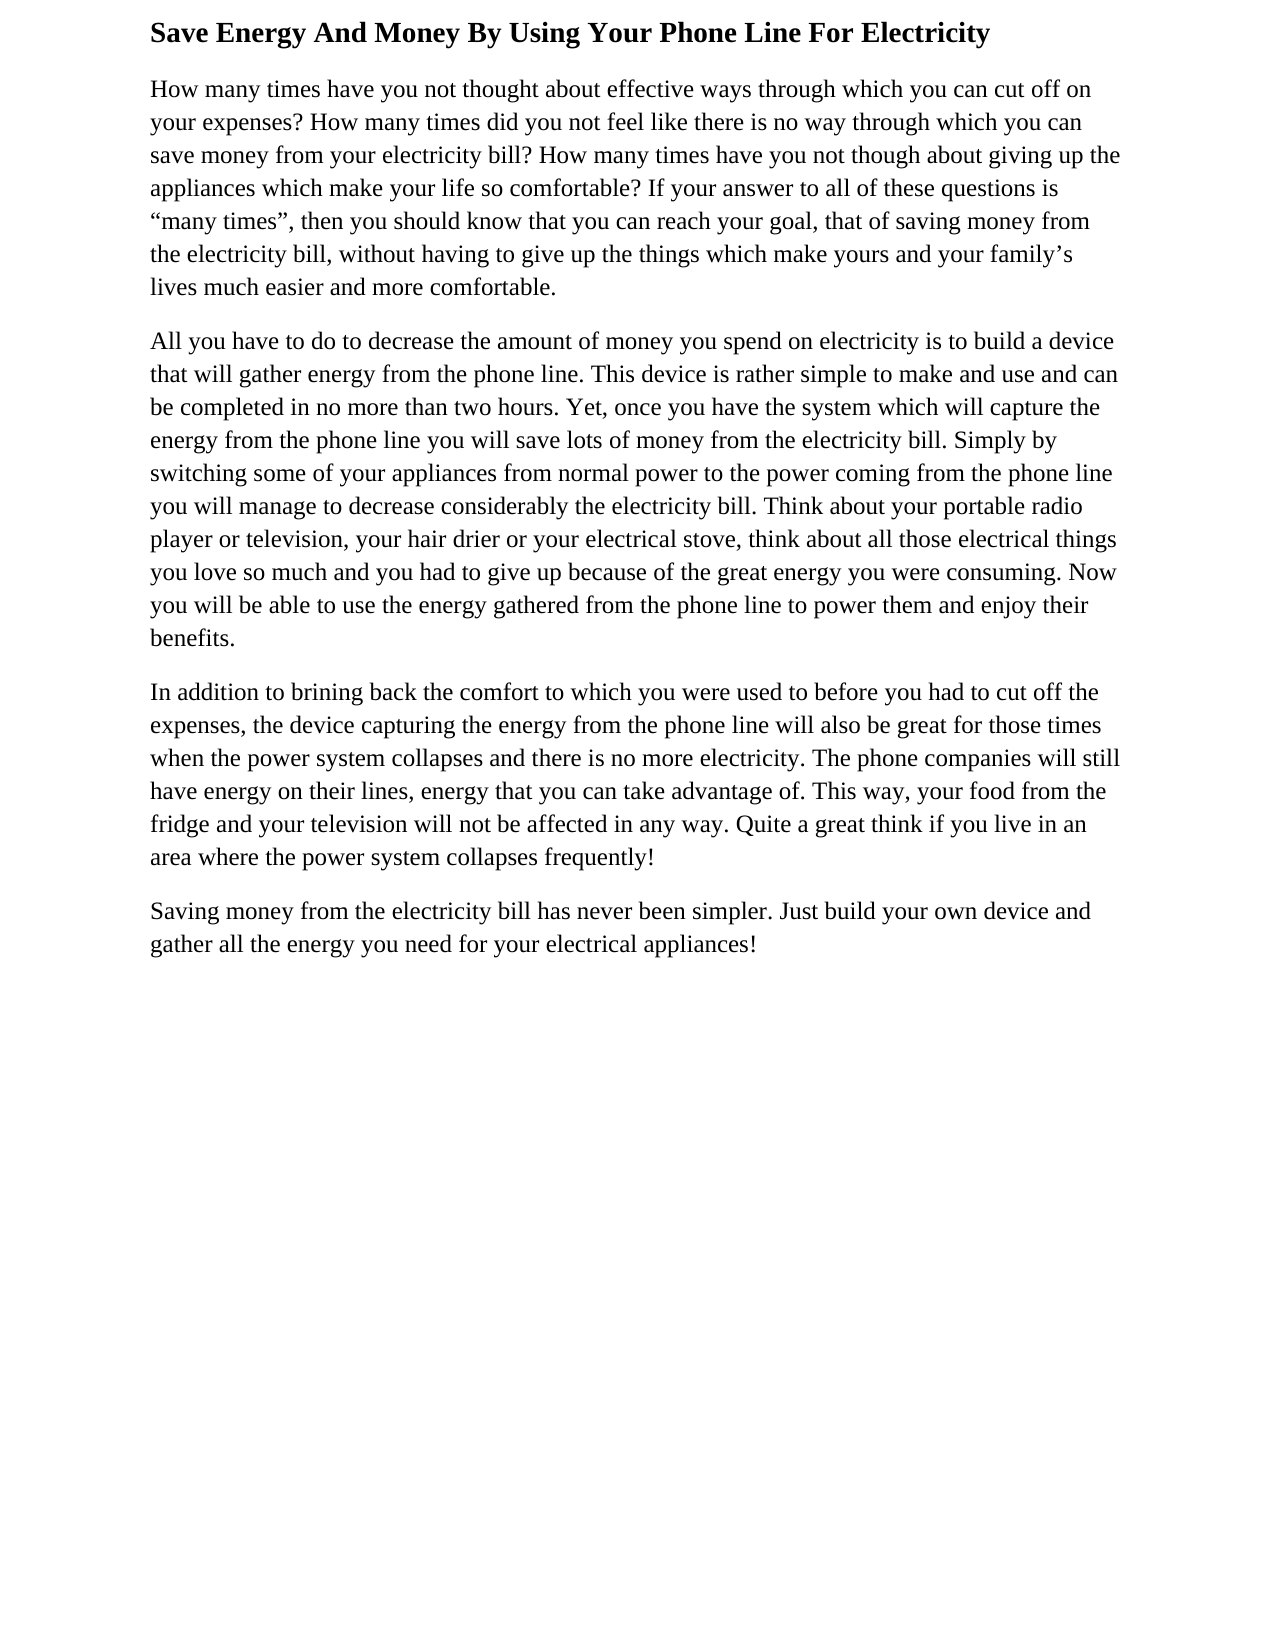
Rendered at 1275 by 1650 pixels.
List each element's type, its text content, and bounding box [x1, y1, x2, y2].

text Save Energy And Money By Using Your Phone Line For Electricity [150, 15, 1125, 48]
text All you have to do to decrease the amount of money you spend on electricity is to build a device that will gather energy from the phone line. This device is rather simple to make and use and can be completed in no more than two hours. Yet, once you have the system which will capture the energy from the phone line you will save lots of money from the electricity bill. Simply by switching some of your appliances from normal power to the power coming from the phone line you will manage to decrease considerably the electricity bill. Think about your portable radio player or television, your hair drier or your electrical stove, think about all those electrical things you love so much and you had to give up because of the great energy you were consuming. Now you will be able to use the energy gathered from the phone line to power them and enjoy their benefits. [150, 326, 1125, 652]
text Saving money from the electricity bill has never been simpler. Just build your own device and gather all the energy you need for your electrical appliances! [150, 896, 1125, 958]
text How many times have you not thought about effective ways through which you can cut off on your expenses? How many times did you not feel like there is no way through which you can save money from your electricity bill? How many times have you not though about giving up the appliances which make your life so comfortable? If your answer to all of these questions is “many times”, then you should know that you can reach your goal, that of saving money from the electricity bill, without having to give up the things which make yours and your family’s lives much easier and more comfortable. [150, 74, 1125, 301]
text In addition to brining back the comfort to which you were used to before you had to cut off the expenses, the device capturing the energy from the phone line will also be great for those times when the power system collapses and there is no more electricity. The phone companies will still have energy on their lines, energy that you can take advantage of. This way, your food from the fridge and your television will not be affected in any way. Quite a great think if you live in an area where the power system collapses frequently! [150, 677, 1125, 871]
